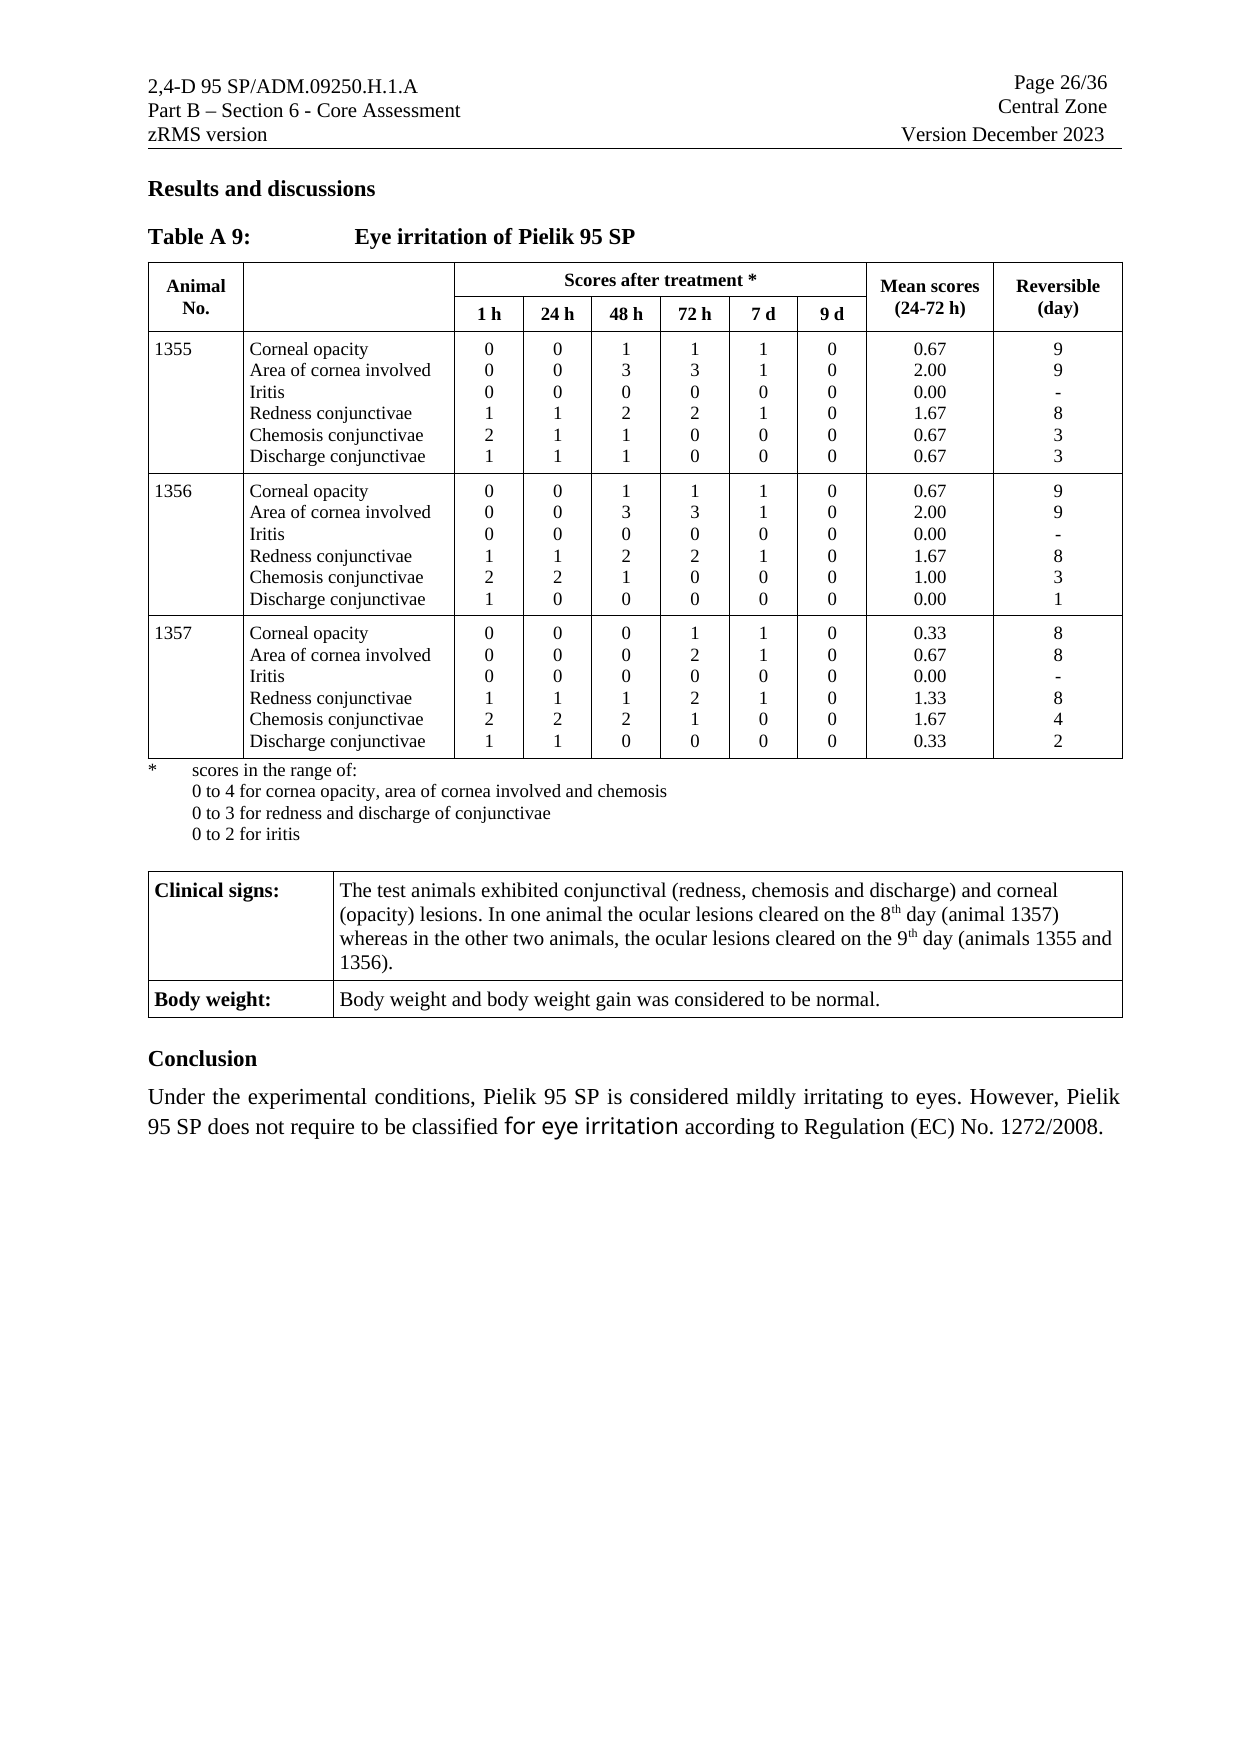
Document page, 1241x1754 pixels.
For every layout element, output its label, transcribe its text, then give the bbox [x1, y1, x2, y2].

table_cell 0 0 0 0 0 0 [798, 474, 866, 615]
table_cell 9 d [798, 297, 866, 331]
table_cell 9 9 - 8 3 3 [994, 332, 1122, 473]
table_cell Body weight: [149, 981, 333, 1017]
table_cell Body weight and body weight gain was considered to be normal. [334, 981, 1122, 1017]
table_cell 0 0 0 1 2 1 [524, 616, 591, 757]
table_header Scores after treatment * [455, 263, 866, 296]
table_cell Corneal opacity Area of cornea involved Iritis Redness conjunctivae Chemosis conjunctivae Discharge conjunctivae [244, 474, 454, 615]
table_cell 0 0 0 0 0 0 [798, 616, 866, 757]
table_cell 1357 [149, 616, 243, 757]
table_cell 8 8 - 8 4 2 [994, 616, 1122, 757]
text Under the experimental conditions, Pielik 95 SP is considered mildly irritating to eyes. However, Pielik 95 SP does not require to be classified for eye irritation according to Regulation (EC) No. 1272/2008. [148, 1083, 1122, 1141]
table_cell 0 0 0 1 2 0 [524, 474, 591, 615]
table_cell 1 3 0 2 1 0 [592, 474, 660, 615]
table_cell Corneal opacity Area of cornea involved Iritis Redness conjunctivae Chemosis conjunctivae Discharge conjunctivae [244, 616, 454, 757]
table_header Mean scores (24-72 h) [867, 263, 993, 331]
text Results and discussions [148, 176, 1122, 202]
table_cell 0 0 0 0 0 0 [798, 332, 866, 473]
table_cell 0 0 0 1 2 1 [455, 616, 523, 757]
table_header Clinical signs: [149, 872, 333, 980]
table_cell 1 3 0 2 1 1 [592, 332, 660, 473]
table_cell 7 d [730, 297, 797, 331]
text 0 to 4 for cornea opacity, area of cornea involved and chemosis [148, 780, 1122, 802]
table_cell 0.67 2.00 0.00 1.67 1.00 0.00 [867, 474, 993, 615]
table_cell 72 h [661, 297, 729, 331]
table_cell 1 3 0 2 0 0 [661, 332, 729, 473]
table_cell 1 1 0 1 0 0 [730, 474, 797, 615]
table_cell 9 9 - 8 3 1 [994, 474, 1122, 615]
text Conclusion [148, 1044, 1122, 1071]
table_cell 24 h [524, 297, 591, 331]
table_cell 0 0 0 1 2 1 [455, 474, 523, 615]
table_cell Corneal opacity Area of cornea involved Iritis Redness conjunctivae Chemosis conjunctivae Discharge conjunctivae [244, 332, 454, 473]
table_cell 0 0 0 1 1 1 [524, 332, 591, 473]
table_cell 0 0 0 1 2 0 [592, 616, 660, 757]
table_cell 0.67 2.00 0.00 1.67 0.67 0.67 [867, 332, 993, 473]
text 0 to 3 for redness and discharge of conjunctivae [148, 802, 1122, 823]
table_header [244, 263, 454, 331]
text * scores in the range of: [148, 759, 1122, 780]
table_cell 1355 [149, 332, 243, 473]
table_cell 48 h [592, 297, 660, 331]
table_cell 1 3 0 2 0 0 [661, 474, 729, 615]
text 0 to 2 for iritis [148, 823, 1122, 845]
table_header Animal No. [149, 263, 243, 331]
text Table A 9: Eye irritation of Pielik 95 SP [148, 223, 1122, 249]
table_header The test animals exhibited conjunctival (redness, chemosis and discharge) and corneal (opacity) lesions. In one animal the ocular lesions cleared on the 8th day (animal 1357) whereas in the other two animals, the ocular lesions cleared on the 9th day (animals 1355 and 1356). [334, 872, 1122, 980]
table_cell 0.33 0.67 0.00 1.33 1.67 0.33 [867, 616, 993, 757]
table_cell 1 2 0 2 1 0 [661, 616, 729, 757]
table_cell 1 1 0 1 0 0 [730, 616, 797, 757]
table_cell 1 1 0 1 0 0 [730, 332, 797, 473]
table_cell 0 0 0 1 2 1 [455, 332, 523, 473]
table_cell 1356 [149, 474, 243, 615]
table_cell 1 h [455, 297, 523, 331]
table_header Reversible (day) [994, 263, 1122, 331]
